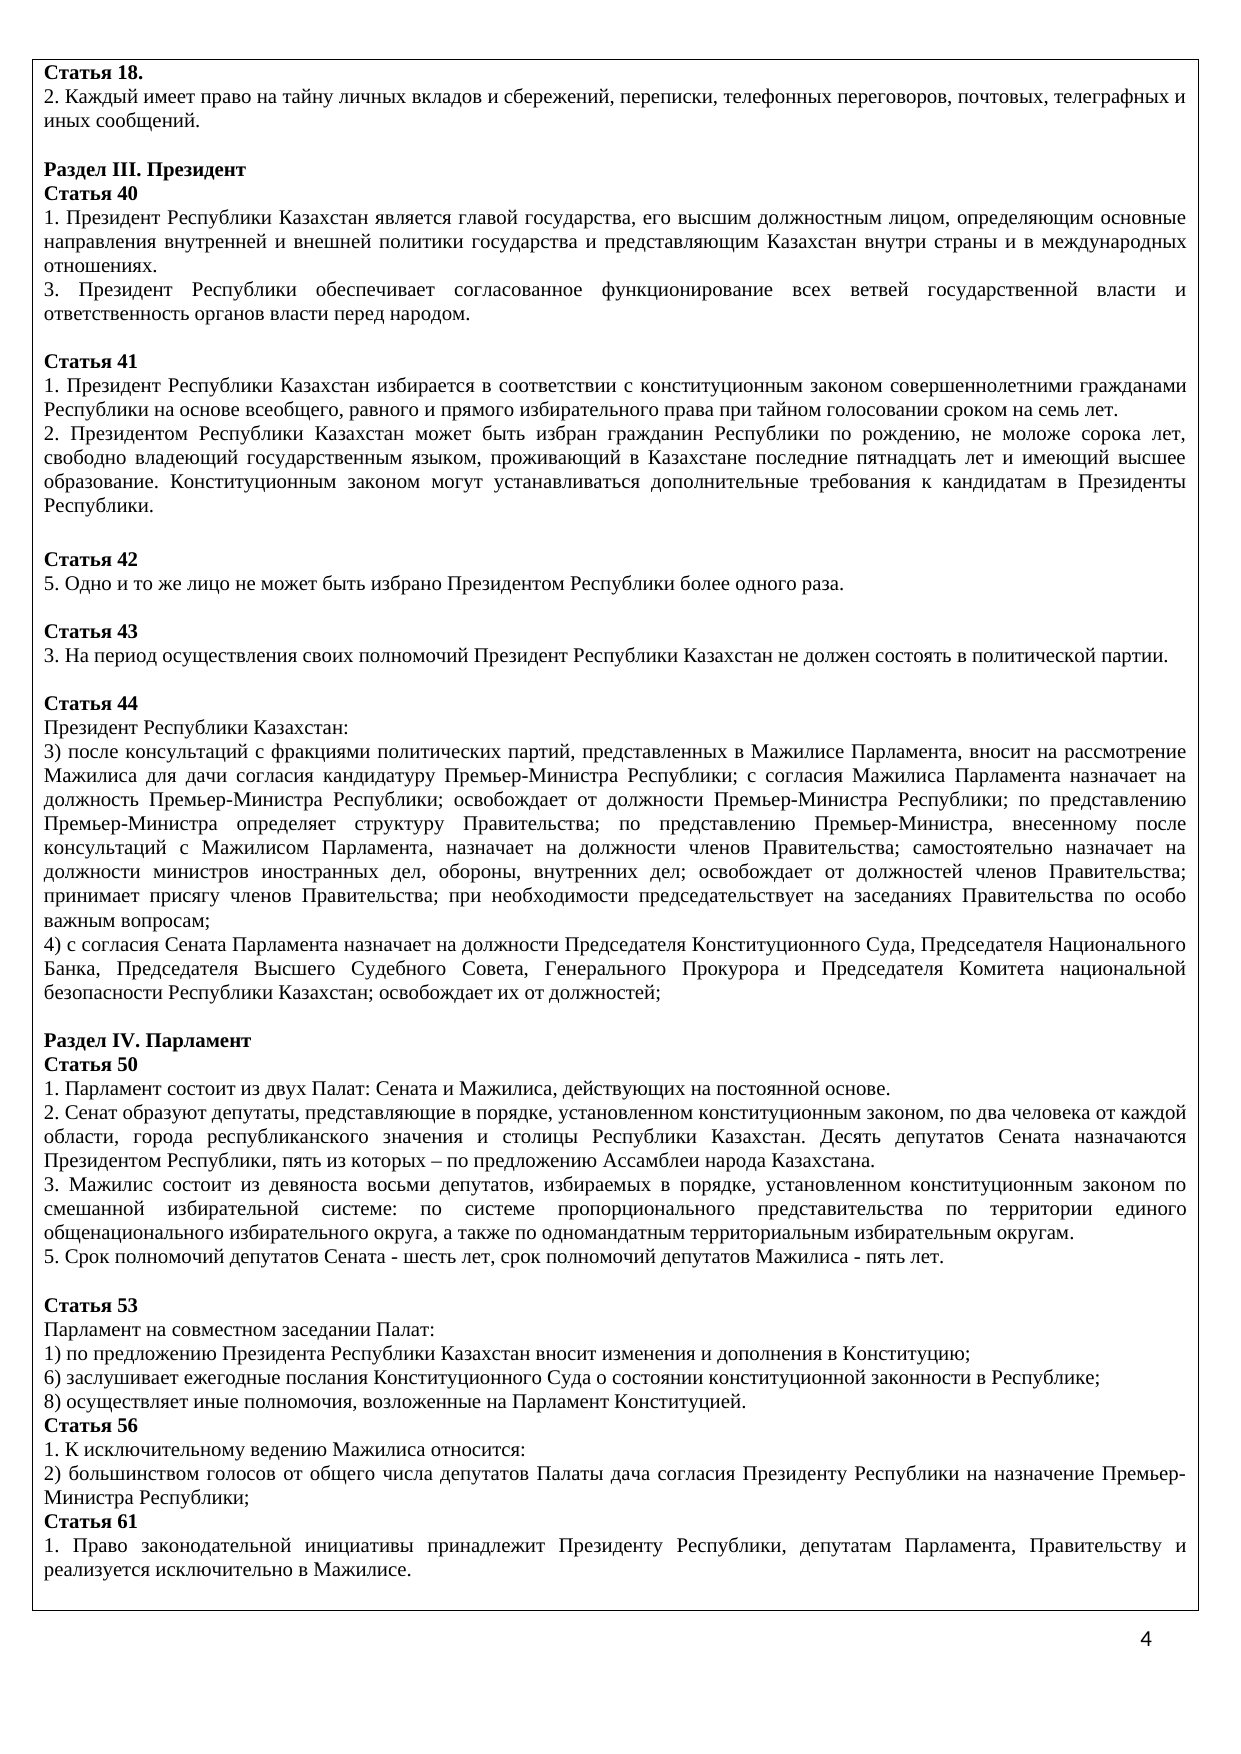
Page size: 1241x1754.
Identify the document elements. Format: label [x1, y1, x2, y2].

table_cell [33, 60, 1198, 1610]
